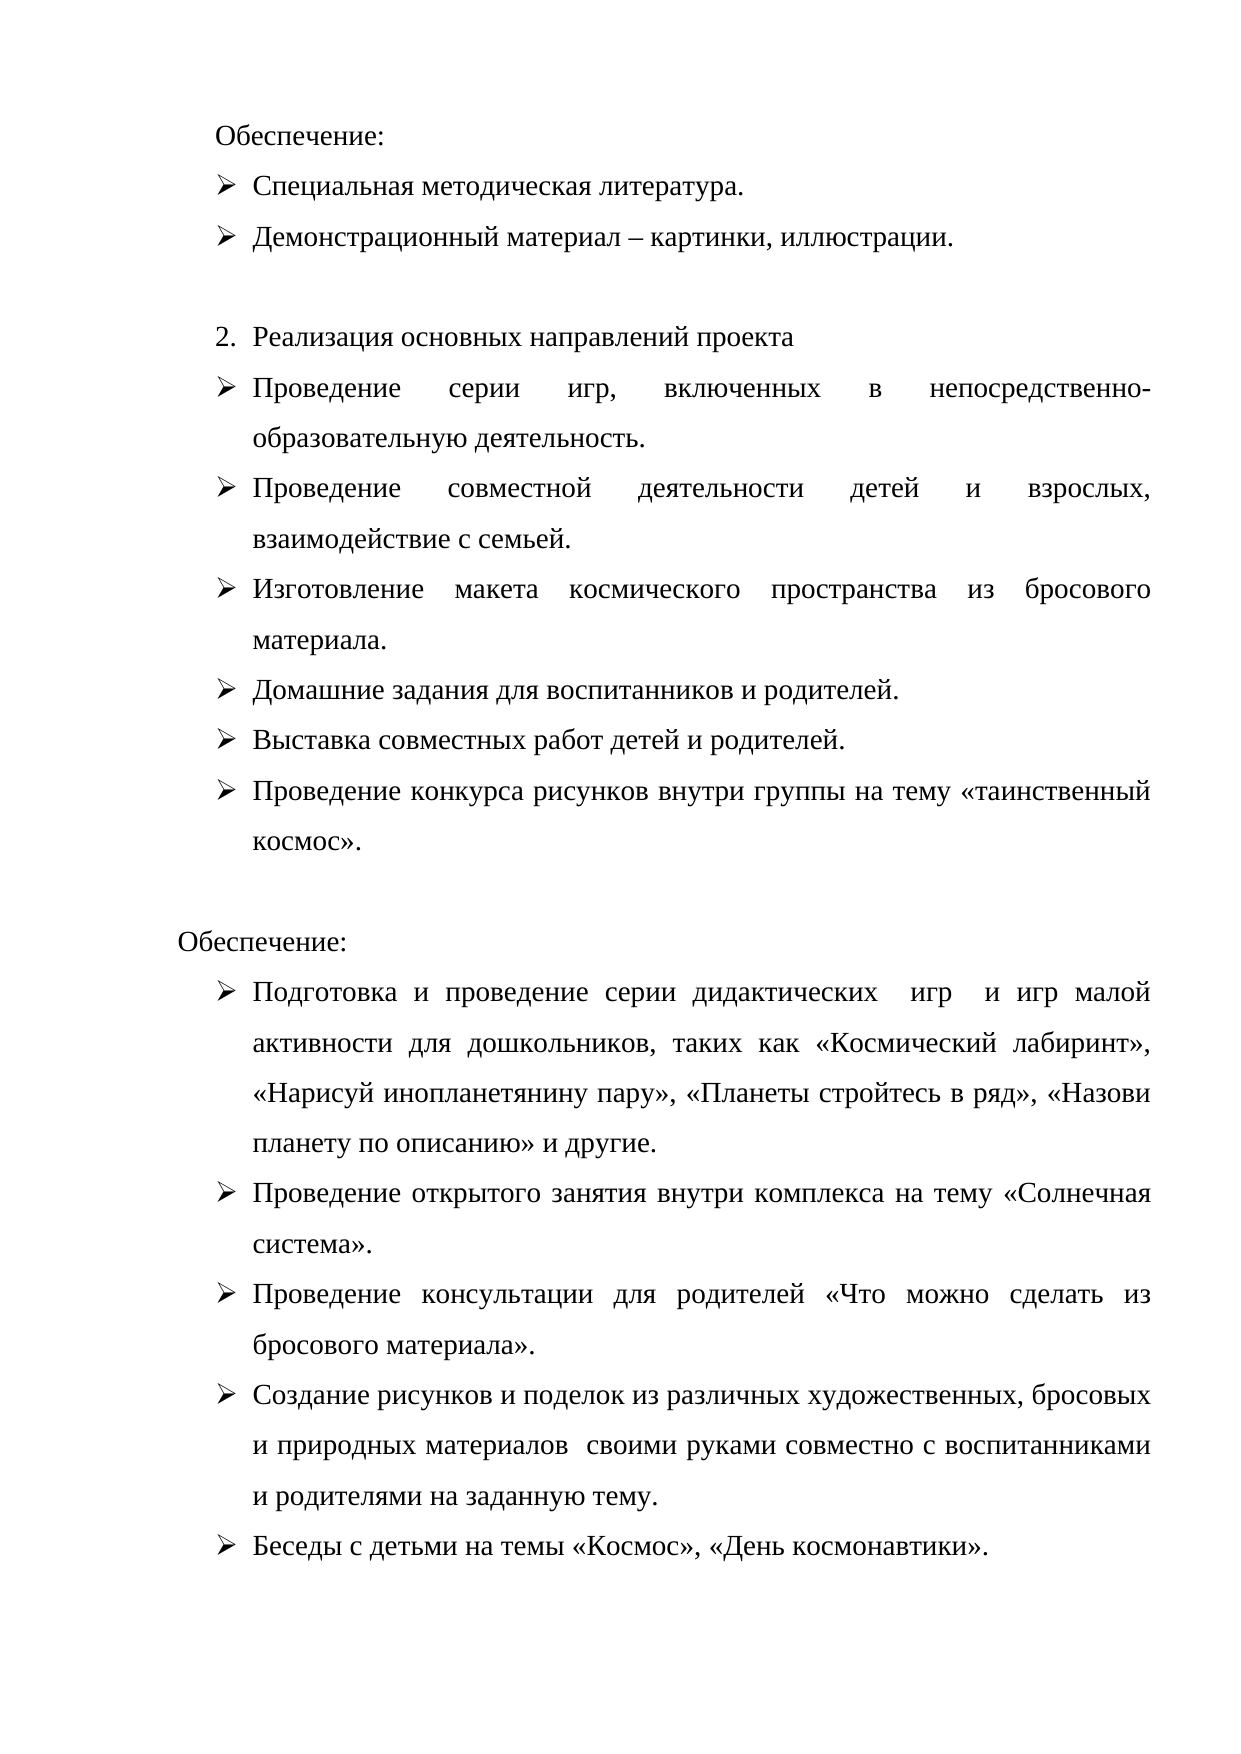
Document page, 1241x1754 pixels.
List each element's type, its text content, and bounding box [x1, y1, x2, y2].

list Проведение конкурса рисунков внутри группы на тему «таинственный космос». [215, 773, 1152, 857]
list Реализация основных направлений проекта [215, 319, 1152, 353]
list Беседы с детьми на темы «Космос», «День космонавтики». [215, 1528, 1152, 1562]
list Подготовка и проведение серии дидактических игр и игр малой активности для дошкольников, таких как «Космический лабиринт», «Нарисуй инопланетянину пару», «Планеты стройтесь в ряд», «Назови планету по описанию» и другие. [215, 974, 1152, 1159]
list Изготовление макета космического пространства из бросового материала. [215, 571, 1152, 655]
text Обеспечение: [177, 118, 1152, 152]
list Создание рисунков и поделок из различных художественных, бросовых и природных материалов своими руками совместно с воспитанниками и родителями на заданную тему. [215, 1377, 1152, 1511]
list Специальная методическая литература. [215, 168, 1152, 202]
list Выставка совместных работ детей и родителей. [215, 722, 1152, 756]
list Проведение консультации для родителей «Что можно сделать из бросового материала». [215, 1276, 1152, 1360]
list Демонстрационный материал – картинки, иллюстрации. [215, 219, 1152, 252]
list Домашние задания для воспитанников и родителей. [215, 672, 1152, 706]
list Проведение серии игр, включенных в непосредственно-образовательную деятельность. [215, 370, 1152, 454]
list Проведение совместной деятельности детей и взрослых, взаимодействие с семьей. [215, 471, 1152, 554]
text Обеспечение: [177, 924, 1152, 957]
list Проведение открытого занятия внутри комплекса на тему «Солнечная система». [215, 1176, 1152, 1259]
